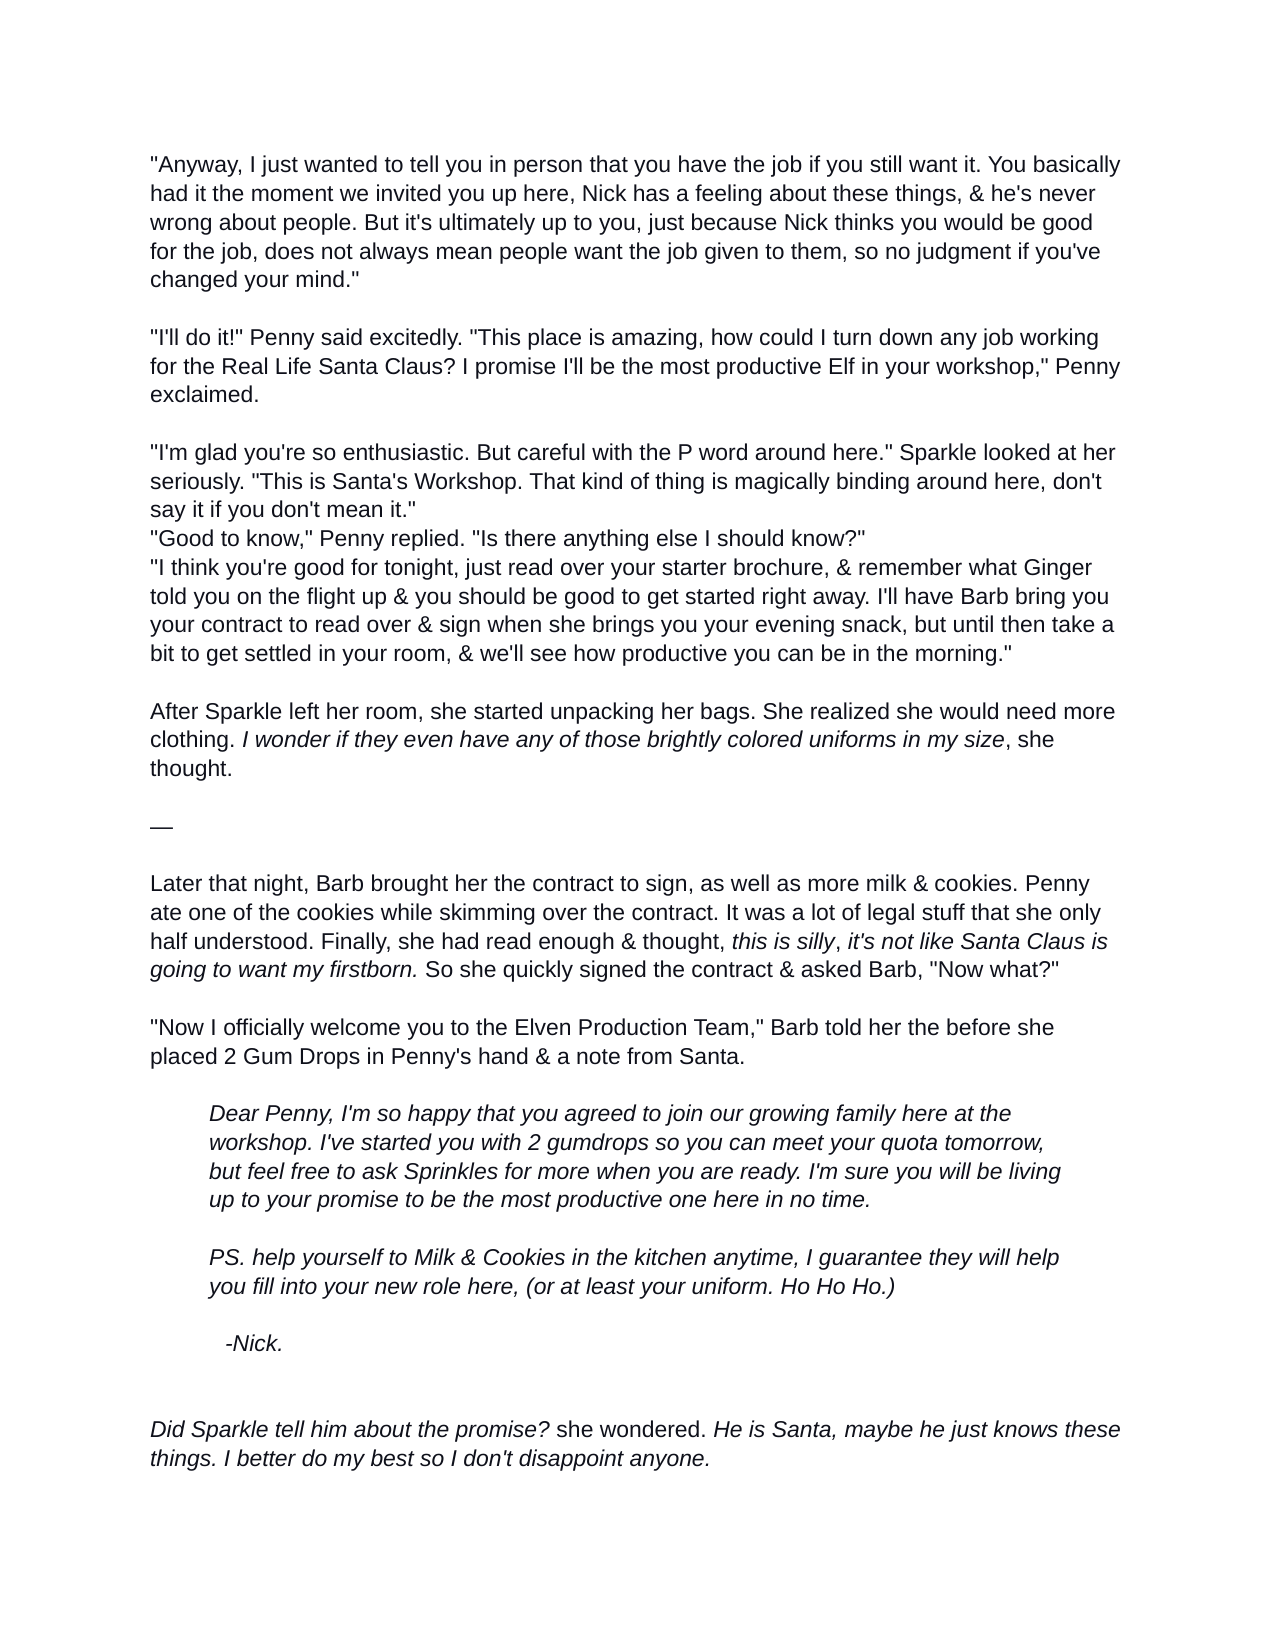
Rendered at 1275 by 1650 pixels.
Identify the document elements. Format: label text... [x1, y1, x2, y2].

text — [150, 811, 1125, 840]
text "I'm glad you're so enthusiastic. But careful with the P word around here." Sparkle looked at her seriously. "This is Santa's Workshop. That kind of thing is magically binding around here, don't say it if you don't mean it." [150, 437, 1125, 524]
text Did Sparkle tell him about the promise? she wondered. He is Santa, maybe he just knows these things. I better do my best so I don't disappoint anyone. [150, 1415, 1125, 1472]
text "I'll do it!" Penny said excitedly. "This place is amazing, how could I turn down any job working for the Real Life Santa Claus? I promise I'll be the most productive Elf in your workshop," Penny exclaimed. [150, 322, 1125, 409]
text "Now I officially welcome you to the Elven Production Team," Barb told her the before she placed 2 Gum Drops in Penny's hand & a note from Santa. [150, 1012, 1125, 1070]
text "Good to know," Penny replied. "Is there anything else I should know?" [150, 524, 1125, 552]
text After Sparkle left her room, she started unpacking her bags. She realized she would need more clothing. I wonder if they even have any of those brightly colored uniforms in my size, she thought. [150, 696, 1125, 782]
text -Nick. [225, 1329, 1066, 1357]
text Dear Penny, I'm so happy that you agreed to join our growing family here at the workshop. I've started you with 2 gumdrops so you can meet your quota tomorrow, but feel free to ask Sprinkles for more when you are ready. I'm sure you will be living up to your promise to be the most productive one here in no time. [209, 1099, 1066, 1214]
text Later that night, Barb brought her the contract to sign, as well as more milk & cookies. Penny ate one of the cookies while skimming over the contract. It was a lot of legal stuff that she only half understood. Finally, she had read enough & thought, this is silly, it's not like Santa Claus is going to want my firstborn. So she quickly signed the contract & asked Barb, "Now what?" [150, 869, 1125, 984]
text PS. help yourself to Milk & Cookies in the kitchen anytime, I guarantee they will help you fill into your new role here, (or at least your uniform. Ho Ho Ho.) [209, 1242, 1066, 1300]
text "Anyway, I just wanted to tell you in person that you have the job if you still want it. You basically had it the moment we invited you up here, Nick has a feeling about these things, & he's never wrong about people. But it's ultimately up to you, just because Nick thinks you would be good for the job, does not always mean people want the job given to them, so no judgment if you've changed your mind." [150, 150, 1125, 294]
text "I think you're good for tonight, just read over your starter brochure, & remember what Ginger told you on the flight up & you should be good to get started right away. I'll have Barb bring you your contract to read over & sign when she brings you your evening snack, but until then take a bit to get settled in your room, & we'll see how productive you can be in the morning." [150, 552, 1125, 667]
